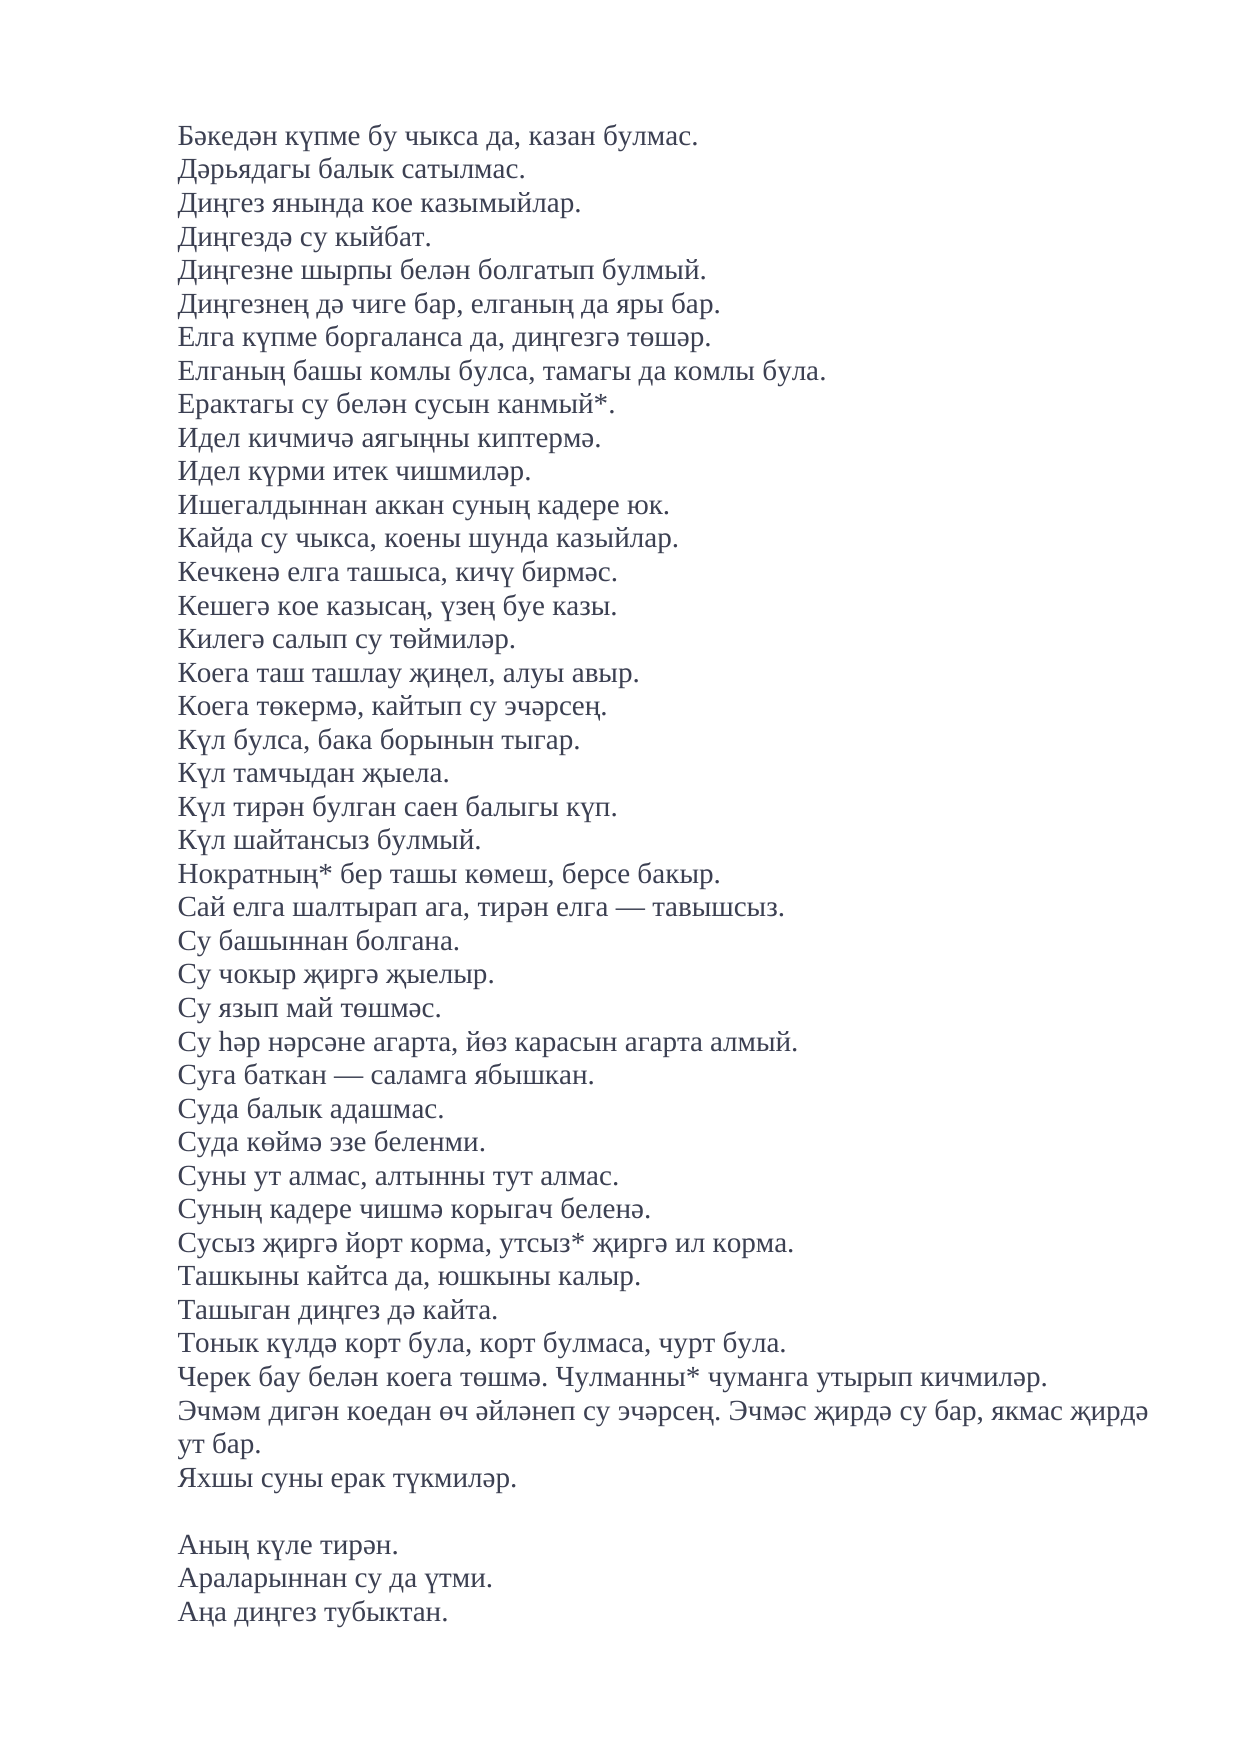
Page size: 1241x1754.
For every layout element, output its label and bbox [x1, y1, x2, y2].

text [177, 118, 1152, 1627]
